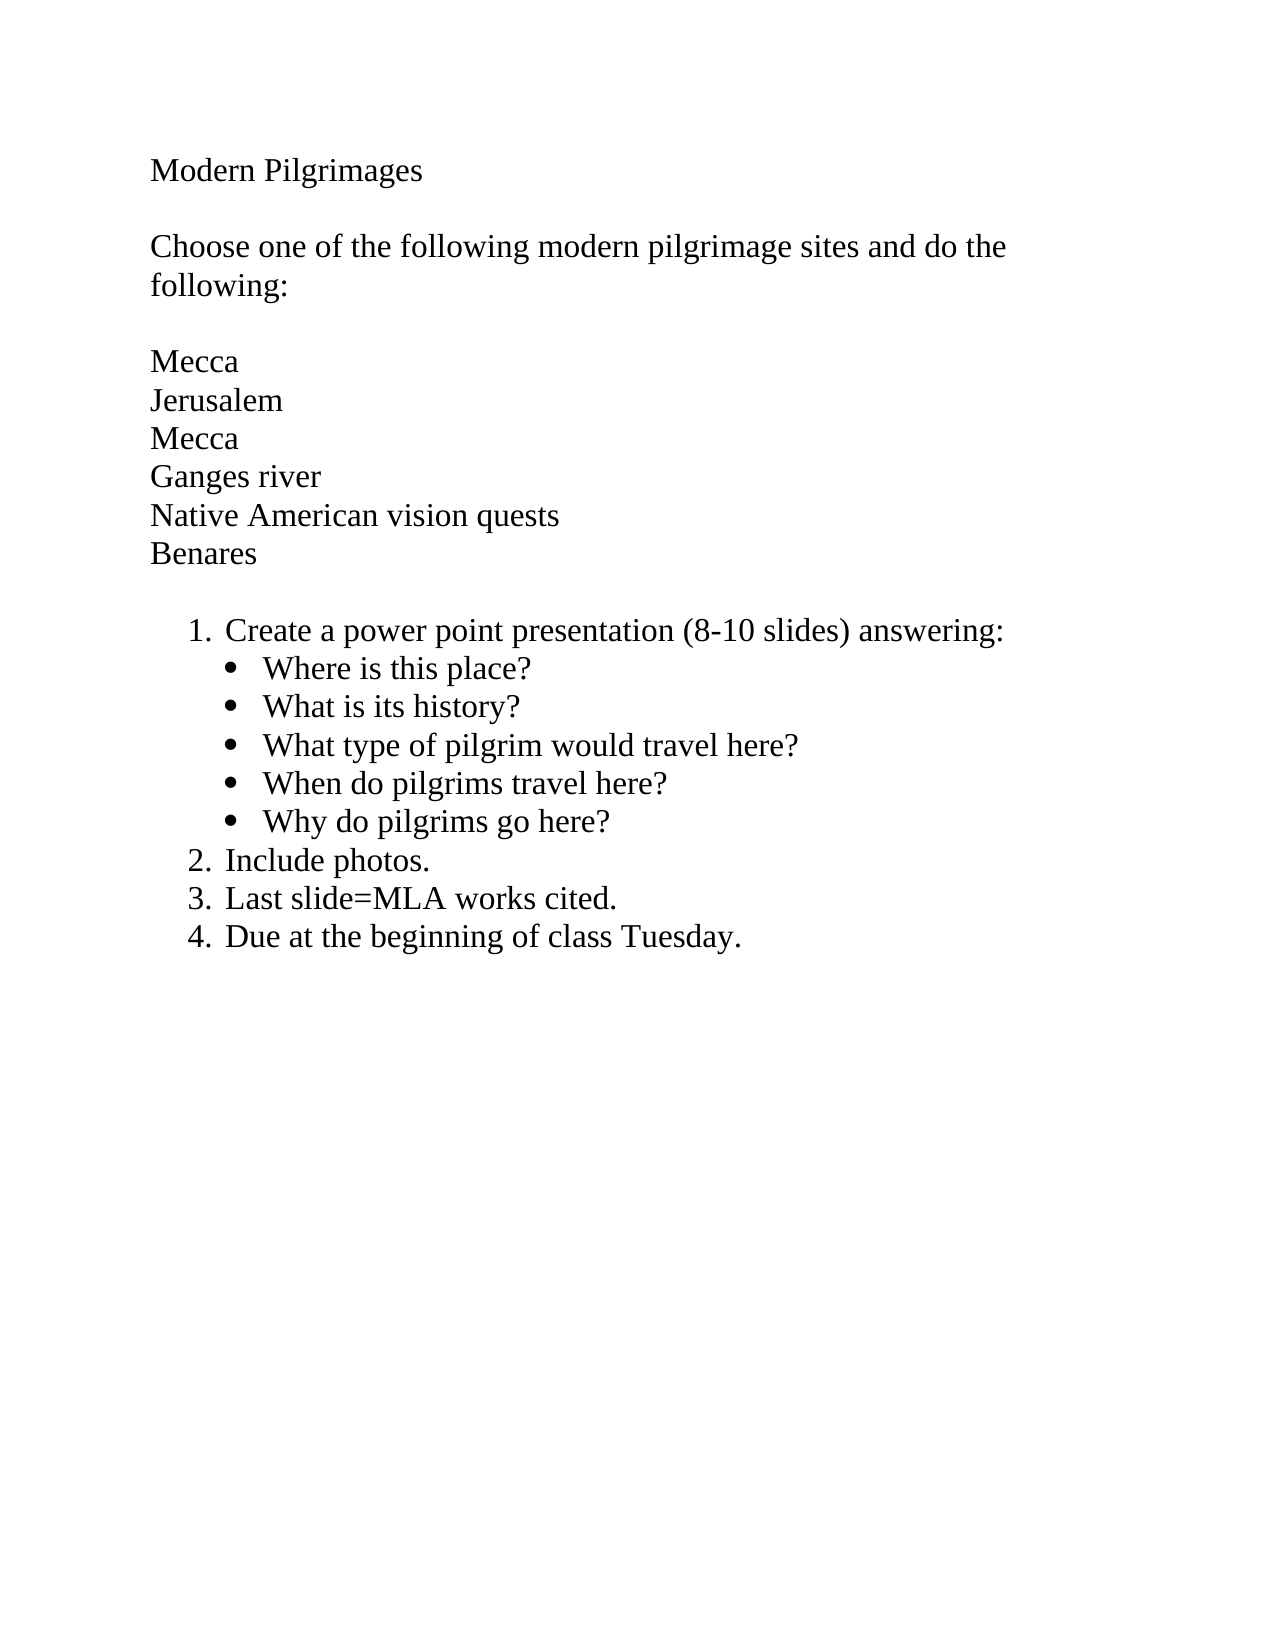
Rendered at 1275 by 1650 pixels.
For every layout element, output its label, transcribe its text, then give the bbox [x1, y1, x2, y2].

list What is its history? [225, 687, 1125, 725]
text Jerusalem [150, 380, 1125, 418]
list Create a power point presentation (8-10 slides) answering: [187, 610, 1125, 648]
text Native American vision quests [150, 495, 1125, 533]
list Last slide=MLA works cited. [187, 878, 1125, 917]
list When do pilgrims travel here? [225, 763, 1125, 802]
text Modern Pilgrimages [150, 150, 1125, 188]
text Mecca [150, 418, 1125, 457]
text Mecca [150, 342, 1125, 380]
text Ganges river [150, 457, 1125, 495]
list Due at the beginning of class Tuesday. [187, 917, 1125, 955]
text Choose one of the following modern pilgrimage sites and do the following: [150, 227, 1125, 303]
list Include photos. [187, 840, 1125, 878]
list What type of pilgrim would travel here? [225, 725, 1125, 763]
list Why do pilgrims go here? [225, 802, 1125, 840]
list Where is this place? [225, 648, 1125, 687]
text Benares [150, 533, 1125, 572]
